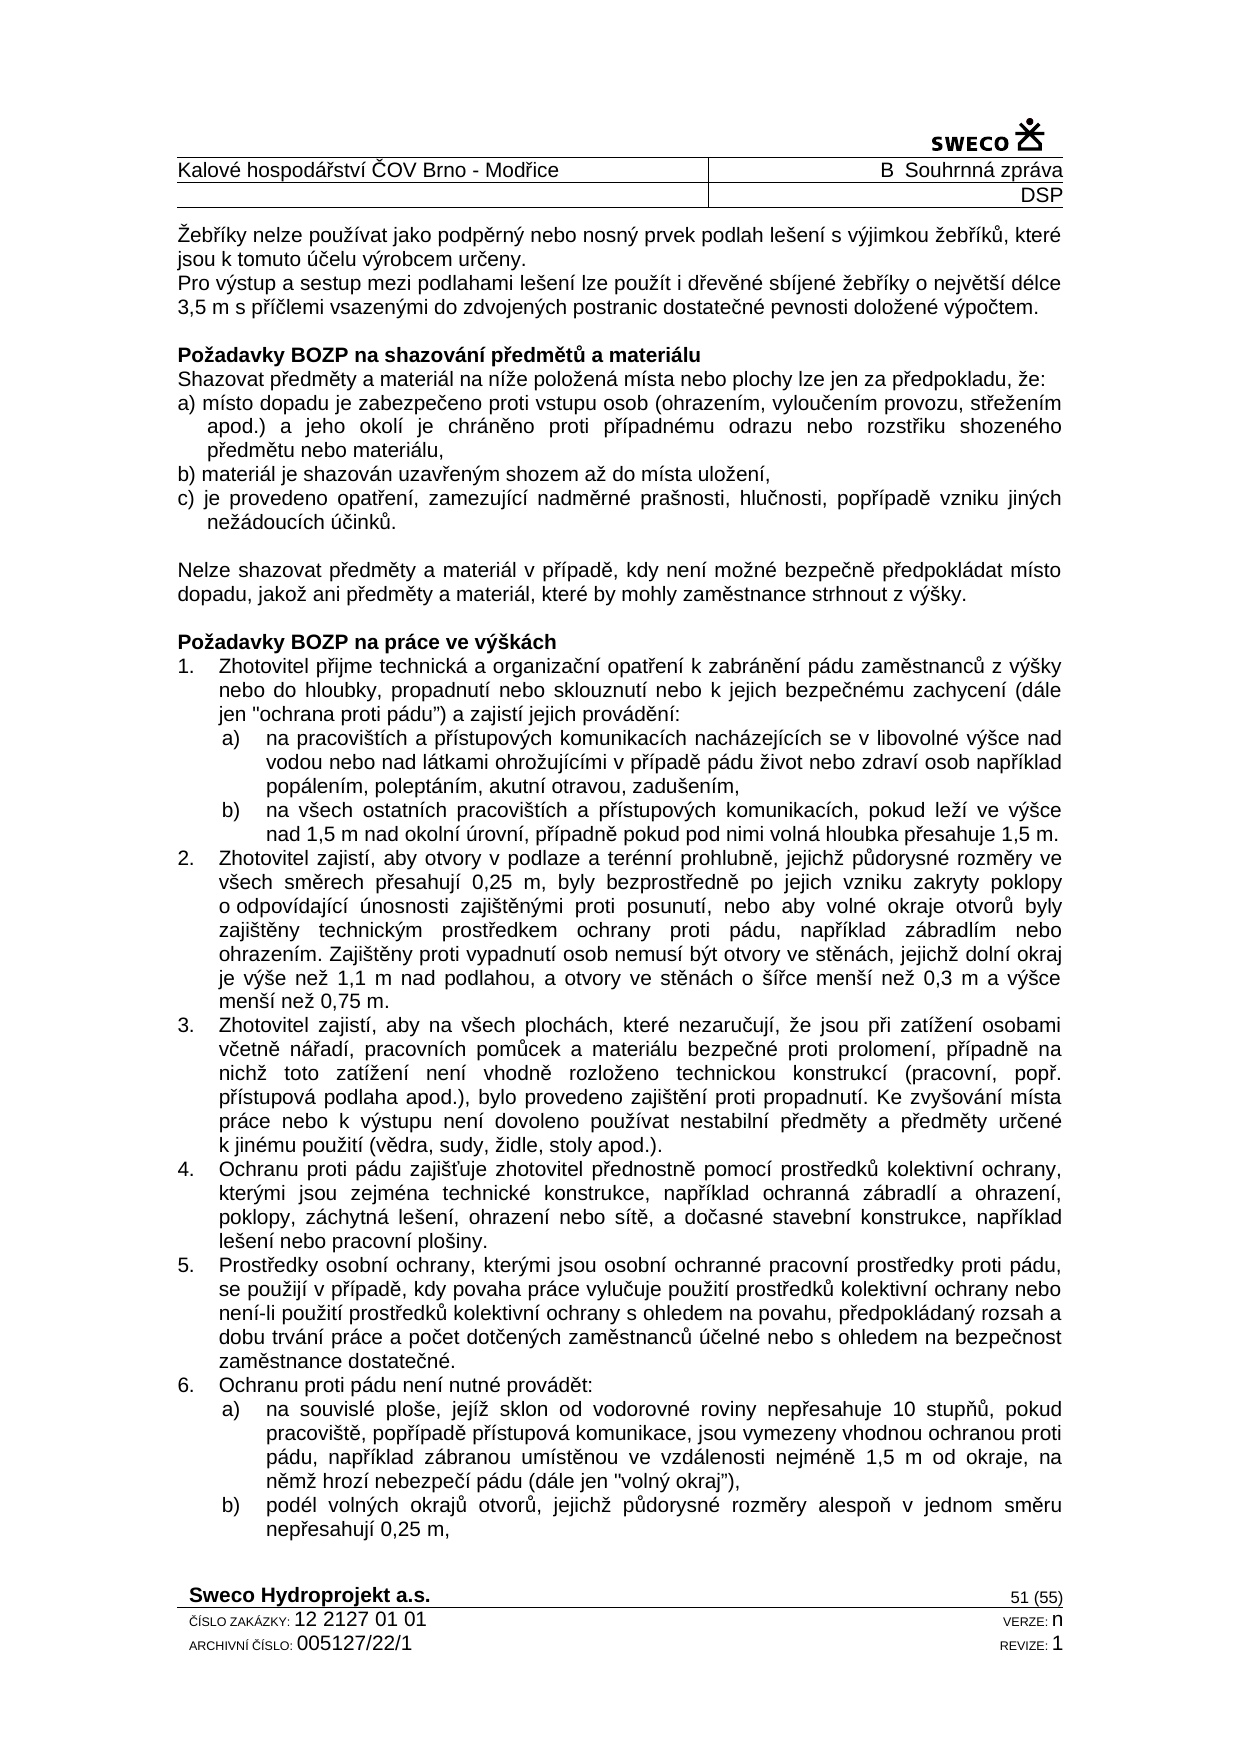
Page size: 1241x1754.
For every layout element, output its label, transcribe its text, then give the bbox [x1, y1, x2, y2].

text Požadavky BOZP na práce ve výškách [177, 630, 1063, 654]
text a) na souvislé ploše, jejíž sklon od vodorovné roviny nepřesahuje 10 stupňů, pokud pracoviště, popřípadě přístupová komunikace, jsou vymezeny vhodnou ochranou proti pádu, například zábranou umístěnou ve vzdálenosti nejméně 1,5 m od okraje, na němž hrozí nebezpečí pádu (dále jen "volný okraj”), [222, 1397, 1063, 1492]
text c) je provedeno opatření, zamezující nadměrné prašnosti, hlučnosti, popřípadě vzniku jiných nežádoucích účinků. [177, 486, 1063, 534]
list Zhotovitel zajistí, aby otvory v podlaze a terénní prohlubně, jejichž půdorysné rozměry ve všech směrech přesahují 0,25 m, byly bezprostředně po jejich vzniku zakryty poklopy o odpovídající únosnosti zajištěnými proti posunutí, nebo aby volné okraje otvorů byly zajištěny technickým prostředkem ochrany proti pádu, například zábradlím nebo ohrazením. Zajištěny proti vypadnutí osob nemusí být otvory ve stěnách, jejichž dolní okraj je výše než 1,1 m nad podlahou, a otvory ve stěnách o šířce menší než 0,3 m a výšce menší než 0,75 m. [177, 846, 1063, 1013]
text a) na pracovištích a přístupových komunikacích nacházejících se v libovolné výšce nad vodou nebo nad látkami ohrožujícími v případě pádu život nebo zdraví osob například popálením, poleptáním, akutní otravou, zadušením, [222, 726, 1063, 798]
list Zhotovitel zajistí, aby na všech plochách, které nezaručují, že jsou při zatížení osobami včetně nářadí, pracovních pomůcek a materiálu bezpečné proti prolomení, případně na nichž toto zatížení není vhodně rozloženo technickou konstrukcí (pracovní, popř. přístupová podlaha apod.), bylo provedeno zajištění proti propadnutí. Ke zvyšování místa práce nebo k výstupu není dovoleno používat nestabilní předměty a předměty určené k jinému použití (vědra, sudy, židle, stoly apod.). [177, 1013, 1063, 1157]
list Ochranu proti pádu není nutné provádět: [177, 1373, 1063, 1397]
list Ochranu proti pádu zajišťuje zhotovitel přednostně pomocí prostředků kolektivní ochrany, kterými jsou zejména technické konstrukce, například ochranná zábradlí a ohrazení, poklopy, záchytná lešení, ohrazení nebo sítě, a dočasné stavební konstrukce, například lešení nebo pracovní plošiny. [177, 1157, 1063, 1253]
text b) na všech ostatních pracovištích a přístupových komunikacích, pokud leží ve výšce nad 1,5 m nad okolní úrovní, případně pokud pod nimi volná hloubka přesahuje 1,5 m. [222, 798, 1063, 846]
text a) místo dopadu je zabezpečeno proti vstupu osob (ohrazením, vyloučením provozu, střežením apod.) a jeho okolí je chráněno proti případnému odrazu nebo rozstřiku shozeného předmětu nebo materiálu, [177, 390, 1063, 462]
text Žebříky nelze používat jako podpěrný nebo nosný prvek podlah lešení s výjimkou žebříků, které jsou k tomuto účelu výrobcem určeny. [177, 223, 1063, 271]
text Pro výstup a sestup mezi podlahami lešení lze použít i dřevěné sbíjené žebříky o největší délce 3,5 m s příčlemi vsazenými do zdvojených postranic dostatečné pevnosti doložené výpočtem. [177, 271, 1063, 318]
list Prostředky osobní ochrany, kterými jsou osobní ochranné pracovní prostředky proti pádu, se použijí v případě, kdy povaha práce vylučuje použití prostředků kolektivní ochrany nebo není-li použití prostředků kolektivní ochrany s ohledem na povahu, předpokládaný rozsah a dobu trvání práce a počet dotčených zaměstnanců účelné nebo s ohledem na bezpečnost zaměstnance dostatečné. [177, 1253, 1063, 1373]
text Nelze shazovat předměty a materiál v případě, kdy není možné bezpečně předpokládat místo dopadu, jakož ani předměty a materiál, které by mohly zaměstnance strhnout z výšky. [177, 558, 1063, 606]
list Zhotovitel přijme technická a organizační opatření k zabránění pádu zaměstnanců z výšky nebo do hloubky, propadnutí nebo sklouznutí nebo k jejich bezpečnému zachycení (dále jen "ochrana proti pádu”) a zajistí jejich provádění: [177, 654, 1063, 726]
text Požadavky BOZP na shazování předmětů a materiálu [177, 342, 1063, 366]
text b) podél volných okrajů otvorů, jejichž půdorysné rozměry alespoň v jednom směru nepřesahují 0,25 m, [222, 1492, 1063, 1540]
text b) materiál je shazován uzavřeným shozem až do místa uložení, [177, 462, 1063, 486]
text Shazovat předměty a materiál na níže položená místa nebo plochy lze jen za předpokladu, že: [177, 366, 1063, 390]
